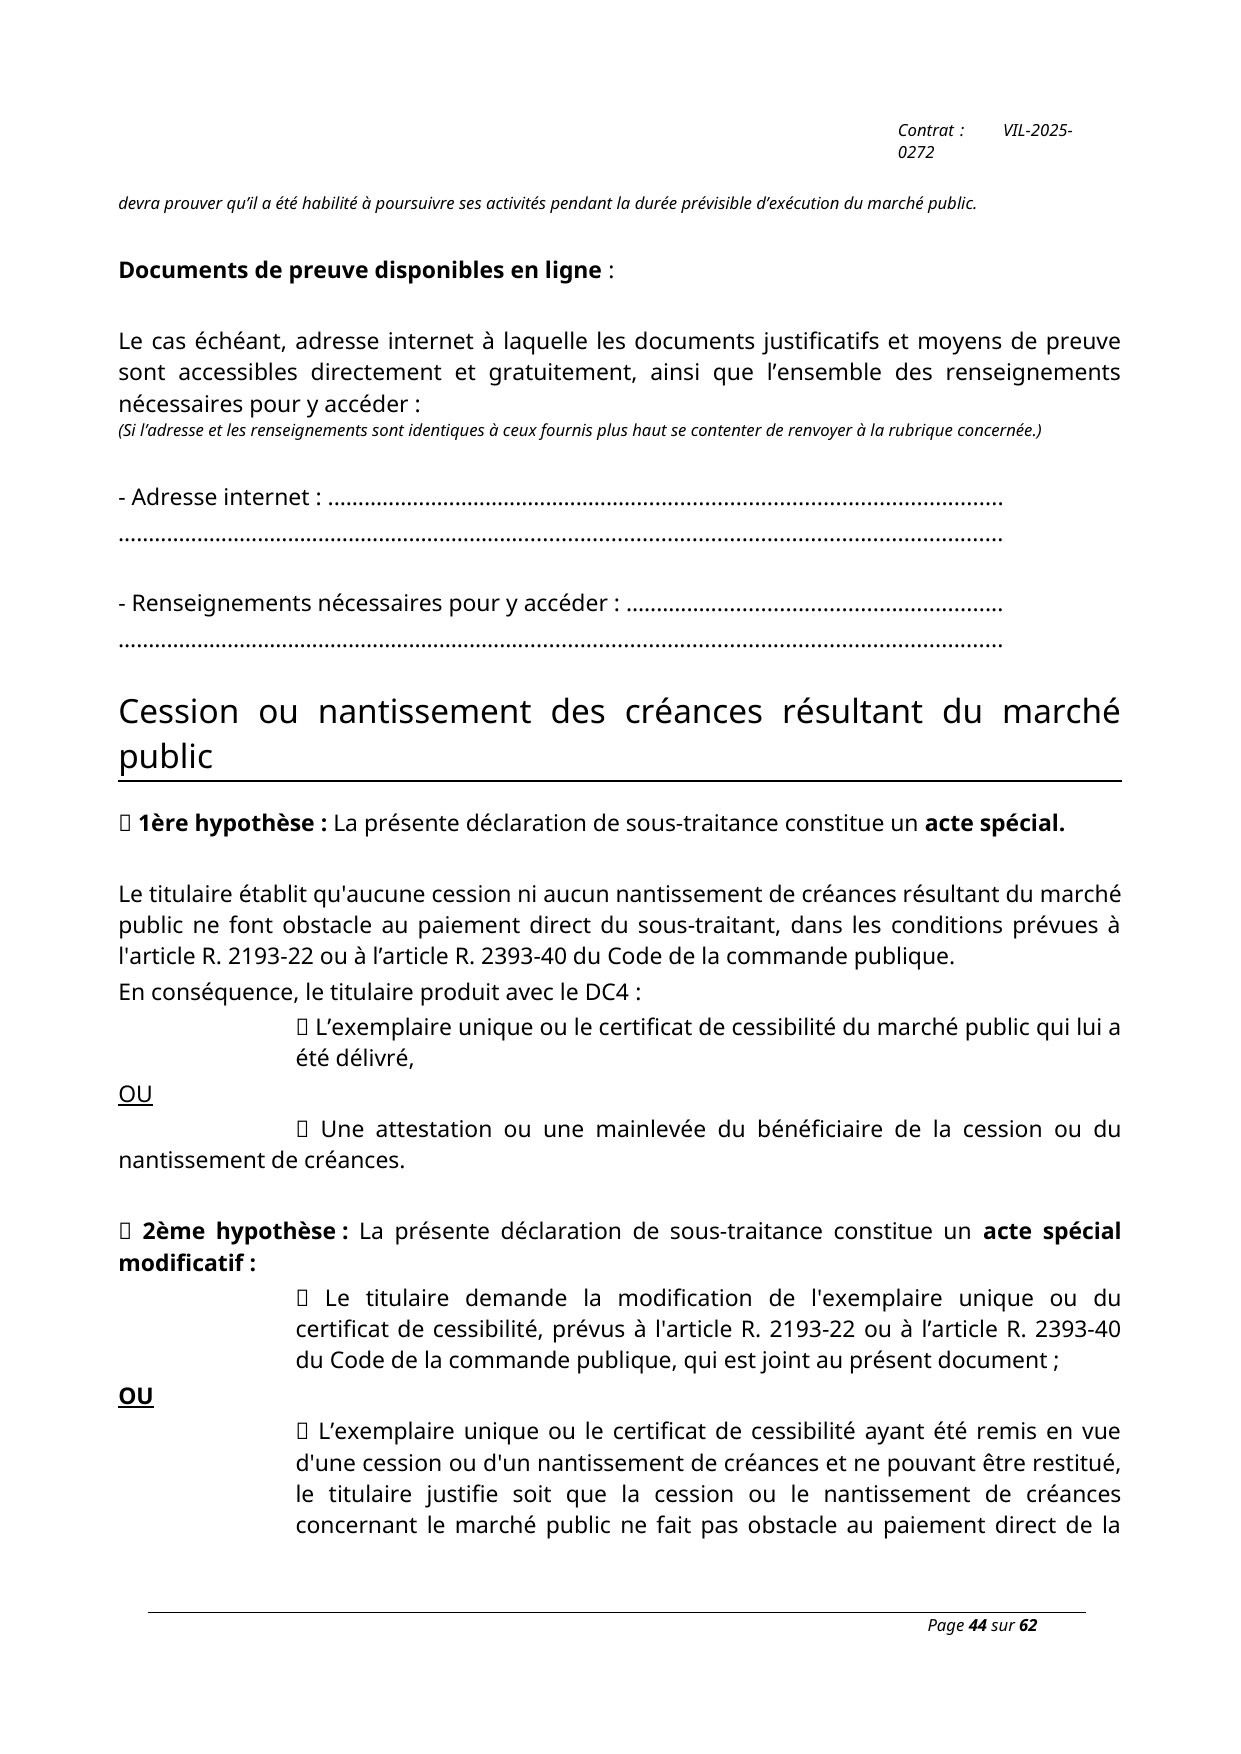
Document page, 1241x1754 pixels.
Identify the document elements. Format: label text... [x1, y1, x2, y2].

text OU [118, 1380, 1122, 1411]
text Cession ou nantissement des créances résultant du marché public [118, 687, 1122, 780]
text Documents de preuve disponibles en ligne : [118, 254, 1122, 286]
text Le titulaire établit qu'aucune cession ni aucun nantissement de créances résultant du marché public ne font obstacle au paiement direct du sous-traitant, dans les conditions prévues à l'article R. 2193-22 ou à l’article R. 2393-40 du Code de la commande publique. [118, 878, 1122, 971]
text  L’exemplaire unique ou le certificat de cessibilité du marché public qui lui a été délivré, [118, 1011, 1122, 1073]
text  2ème hypothèse : La présente déclaration de sous-traitance constitue un acte spécial modificatif : [118, 1215, 1122, 1278]
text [118, 1415, 1122, 1540]
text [118, 192, 1122, 215]
text En conséquence, le titulaire produit avec le DC4 : [118, 976, 1122, 1007]
text Le cas échéant, adresse internet à laquelle les documents justificatifs et moyens de preuve sont accessibles directement et gratuitement, ainsi que l’ensemble des renseignements nécessaires pour y accéder : [118, 325, 1122, 419]
text - Adresse internet : [118, 481, 1122, 512]
text - Renseignements nécessaires pour y accéder : [118, 587, 1122, 619]
text  1ère hypothèse : La présente déclaration de sous-traitance constitue un acte spécial. [118, 807, 1122, 838]
text  Le titulaire demande la modification de l'exemplaire unique ou du certificat de cessibilité, prévus à l'article R. 2193-22 ou à l’article R. 2393-40 du Code de la commande publique, qui est joint au présent document ; [118, 1282, 1122, 1376]
text (Si l’adresse et les renseignements sont identiques à ceux fournis plus haut se contenter de renvoyer à la rubrique concernée.) [118, 419, 1122, 442]
text  Une attestation ou une mainlevée du bénéficiaire de la cession ou du nantissement de créances. [118, 1113, 1122, 1176]
text OU [118, 1078, 1122, 1109]
